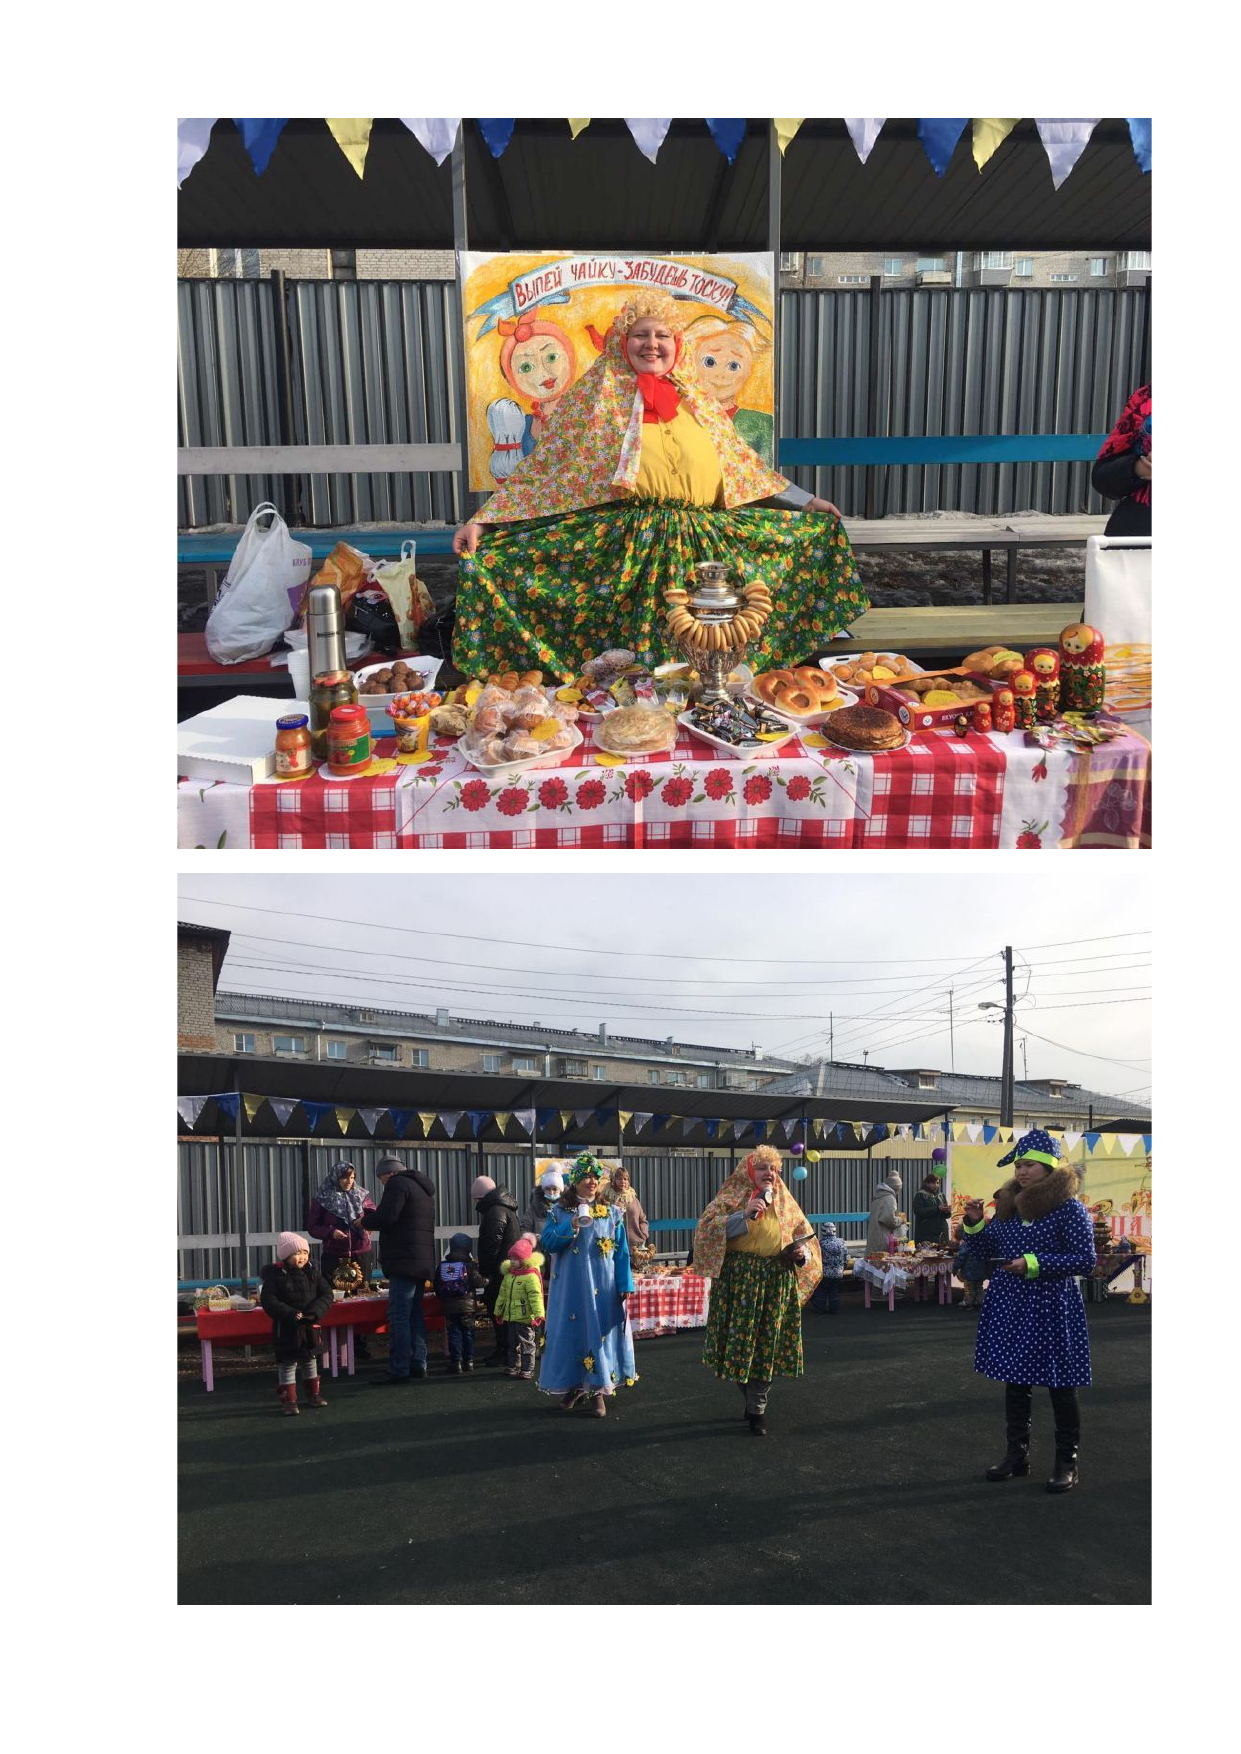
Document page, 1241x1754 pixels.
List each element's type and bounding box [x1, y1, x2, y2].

picture [177, 873, 1152, 1605]
picture [177, 118, 1152, 849]
